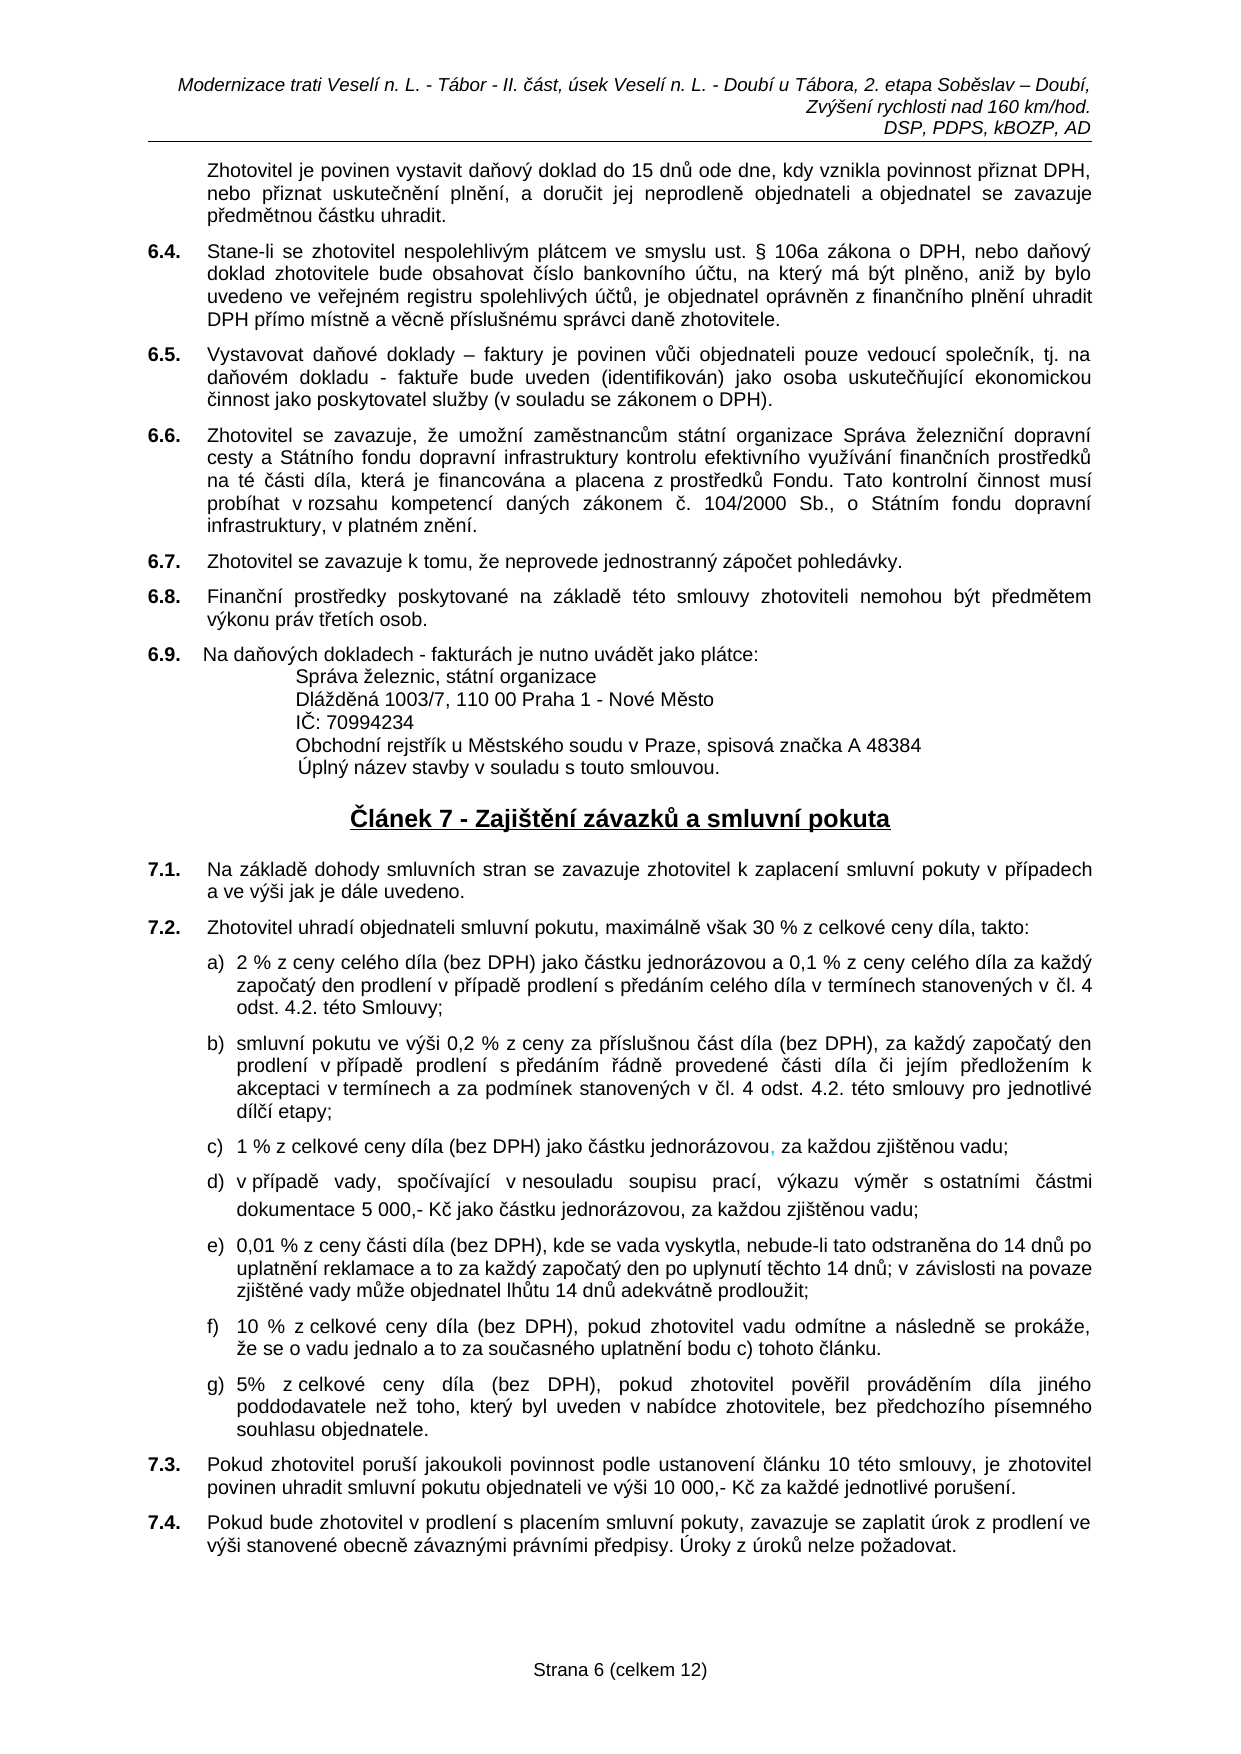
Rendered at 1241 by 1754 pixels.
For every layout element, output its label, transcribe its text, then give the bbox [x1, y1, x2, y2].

text 6.6. Zhotovitel se zavazuje, že umožní zaměstnancům státní organizace Správa železniční dopravní cesty a Státního fondu dopravní infrastruktury kontrolu efektivního využívání finančních prostředků na té části díla, která je financována a placena z prostředků Fondu. Tato kontrolní činnost musí probíhat v rozsahu kompetencí daných zákonem č. 104/2000 Sb., o Státním fondu dopravní infrastruktury, v platném znění. [148, 423, 1092, 537]
text 7.4. Pokud bude zhotovitel v prodlení s placením smluvní pokuty, zavazuje se zaplatit úrok z prodlení ve výši stanovené obecně závaznými právními předpisy. Úroky z úroků nelze požadovat. [148, 1511, 1092, 1556]
text Dlážděná 1003/7, 110 00 Praha 1 - Nové Město [148, 688, 1092, 711]
text f) 10 % z celkové ceny díla (bez DPH), pokud zhotovitel vadu odmítne a následně se prokáže, že se o vadu jednalo a to za současného uplatnění bodu c) tohoto článku. [207, 1314, 1092, 1360]
text Zhotovitel je povinen vystavit daňový doklad do 15 dnů ode dne, kdy vznikla povinnost přiznat DPH, nebo přiznat uskutečnění plnění, a doručit jej neprodleně objednateli a objednatel se zavazuje předmětnou částku uhradit. [207, 159, 1092, 227]
text d) v případě vady, spočívající v nesouladu soupisu prací, výkazu výměr s ostatními částmi dokumentace 5 000,- Kč jako částku jednorázovou, za každou zjištěnou vadu; [207, 1170, 1092, 1221]
text Úplný název stavby v souladu s touto smlouvou. [148, 756, 1092, 779]
text g) 5% z celkové ceny díla (bez DPH), pokud zhotovitel pověřil prováděním díla jiného poddodavatele než toho, který byl uveden v nabídce zhotovitele, bez předchozího písemného souhlasu objednatele. [207, 1372, 1092, 1441]
text c) 1 % z celkové ceny díla (bez DPH) jako částku jednorázovou, za každou zjištěnou vadu; [207, 1135, 1092, 1157]
text 6.4. Stane-li se zhotovitel nespolehlivým plátcem ve smyslu ust. § 106a zákona o DPH, nebo daňový doklad zhotovitele bude obsahovat číslo bankovního účtu, na který má být plněno, aniž by bylo uvedeno ve veřejném registru spolehlivých účtů, je objednatel oprávněn z finančního plnění uhradit DPH přímo místně a věcně příslušnému správci daně zhotovitele. [148, 239, 1092, 330]
text 6.5. Vystavovat daňové doklady – faktury je povinen vůči objednateli pouze vedoucí společník, tj. na daňovém dokladu - faktuře bude uveden (identifikován) jako osoba uskutečňující ekonomickou činnost jako poskytovatel služby (v souladu se zákonem o DPH). [148, 343, 1092, 411]
text IČ: 70994234 [148, 711, 1092, 733]
text 7.1. Na základě dohody smluvních stran se zavazuje zhotovitel k zaplacení smluvní pokuty v případech a ve výši jak je dále uvedeno. [148, 858, 1092, 903]
text b) smluvní pokutu ve výši 0,2 % z ceny za příslušnou část díla (bez DPH), za každý započatý den prodlení v případě prodlení s předáním řádně provedené části díla či jejím předložením k akceptaci v termínech a za podmínek stanovených v čl. 4 odst. 4.2. této smlouvy pro jednotlivé dílčí etapy; [207, 1031, 1092, 1122]
text 6.9. Na daňových dokladech - fakturách je nutno uvádět jako plátce: [148, 643, 1092, 665]
text a) 2 % z ceny celého díla (bez DPH) jako částku jednorázovou a 0,1 % z ceny celého díla za každý započatý den prodlení v případě prodlení s předáním celého díla v termínech stanovených v čl. 4 odst. 4.2. této Smlouvy; [207, 951, 1092, 1019]
text e) 0,01 % z ceny části díla (bez DPH), kde se vada vyskytla, nebude-li tato odstraněna do 14 dnů po uplatnění reklamace a to za každý započatý den po uplynutí těchto 14 dnů; v závislosti na povaze zjištěné vady může objednatel lhůtu 14 dnů adekvátně prodloužit; [207, 1234, 1092, 1302]
text 6.8. Finanční prostředky poskytované na základě této smlouvy zhotoviteli nemohou být předmětem výkonu práv třetích osob. [148, 585, 1092, 630]
subtitle 7.2. Zhotovitel uhradí objednateli smluvní pokutu, maximálně však 30 % z celkové ceny díla, takto: [148, 916, 1092, 938]
text 7.3. Pokud zhotovitel poruší jakoukoli povinnost podle ustanovení článku 10 této smlouvy, je zhotovitel povinen uhradit smluvní pokutu objednateli ve výši 10 000,- Kč za každé jednotlivé porušení. [148, 1453, 1092, 1498]
text 6.7. Zhotovitel se zavazuje k tomu, že neprovede jednostranný zápočet pohledávky. [148, 549, 1092, 572]
text Správa železnic, státní organizace [148, 665, 1092, 688]
text Obchodní rejstřík u Městského soudu v Praze, spisová značka A 48384 [148, 733, 1092, 756]
subtitle Článek 7 - Zajištění závazků a smluvní pokuta [148, 804, 1092, 833]
